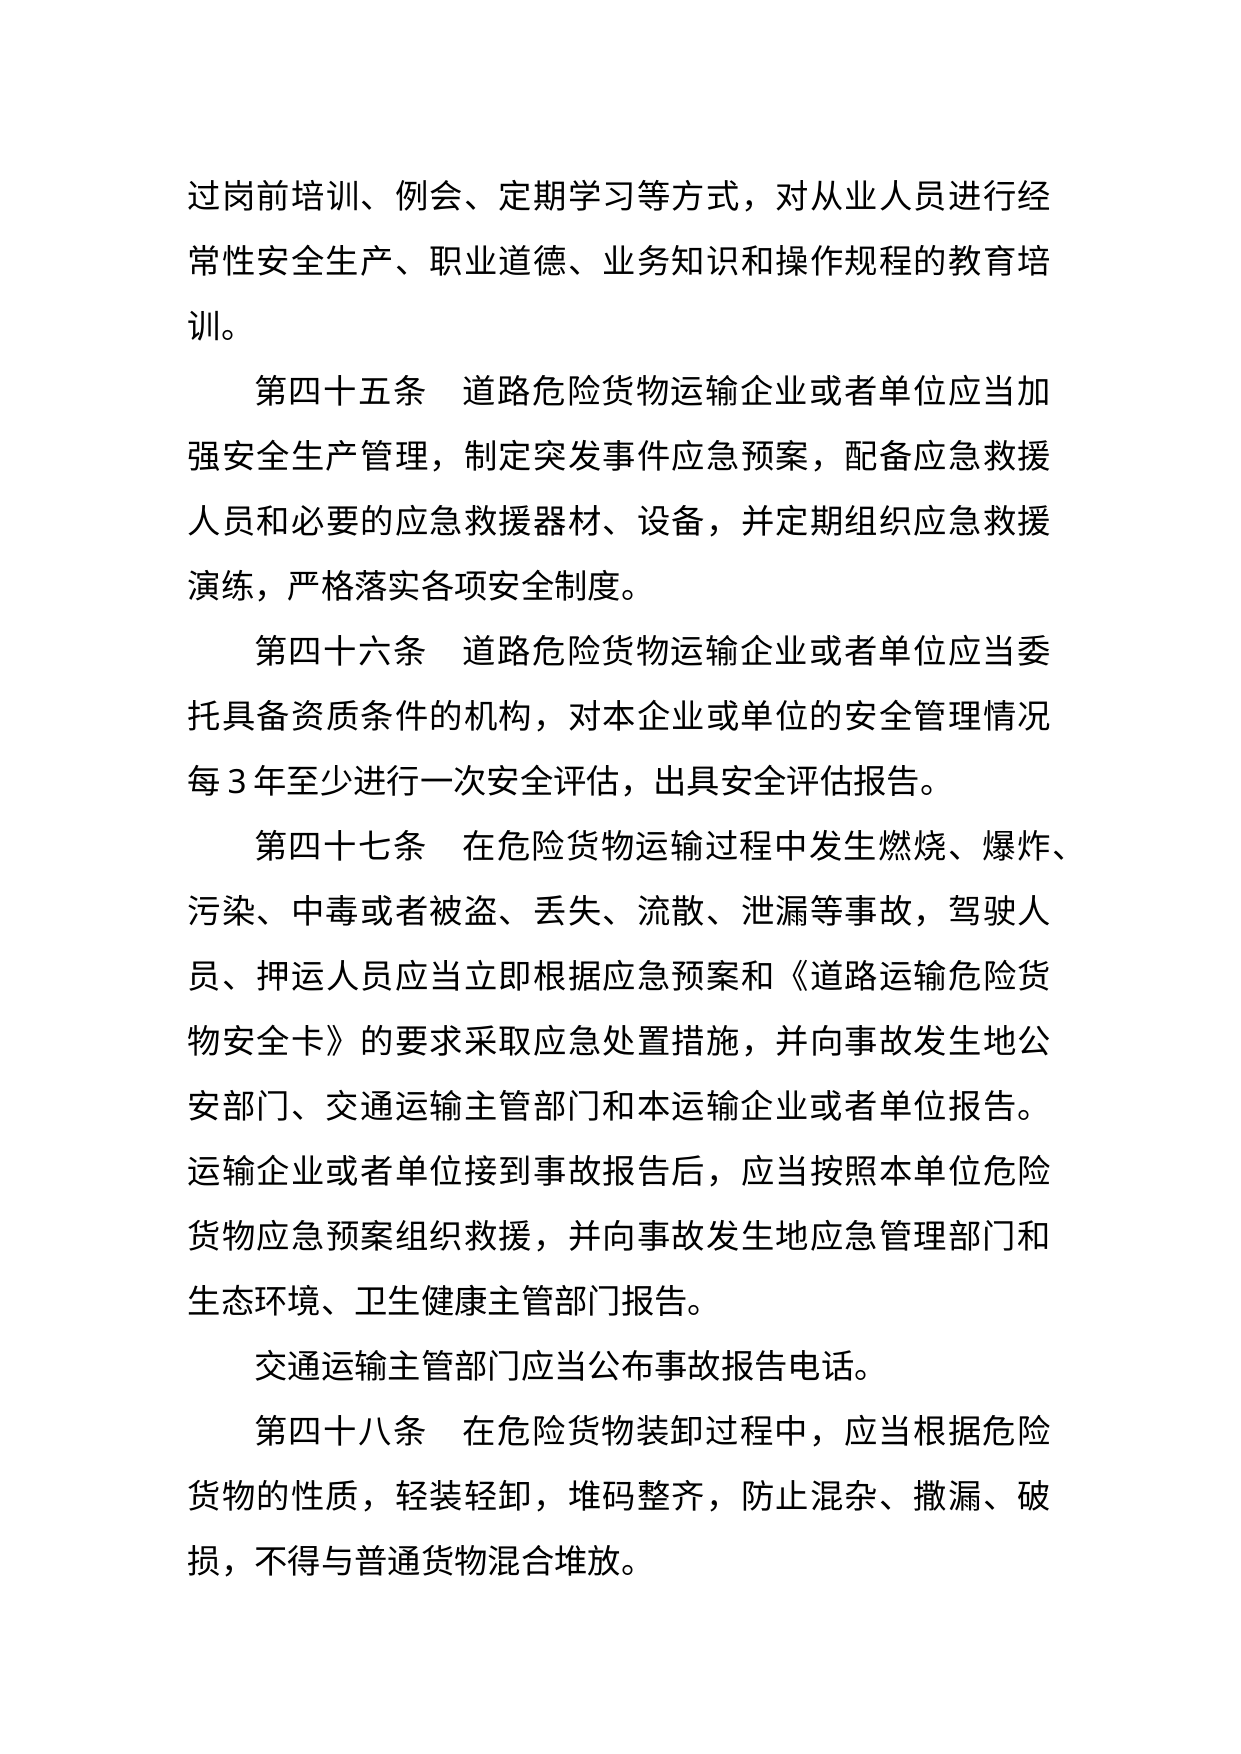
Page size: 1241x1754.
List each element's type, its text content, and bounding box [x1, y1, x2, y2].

text 第四十六条 道路危险货物运输企业或者单位应当委托具备资质条件的机构，对本企业或单位的安全管理情况每3年至少进行一次安全评估，出具安全评估报告。 [187, 617, 1053, 812]
text 第四十七条 在危险货物运输过程中发生燃烧、爆炸、污染、中毒或者被盗、丢失、流散、泄漏等事故，驾驶人员、押运人员应当立即根据应急预案和《道路运输危险货物安全卡》的要求采取应急处置措施，并向事故发生地公安部门、交通运输主管部门和本运输企业或者单位报告。运输企业或者单位接到事故报告后，应当按照本单位危险货物应急预案组织救援，并向事故发生地应急管理部门和生态环境、卫生健康主管部门报告。 [187, 812, 1053, 1332]
text 第四十八条 在危险货物装卸过程中，应当根据危险货物的性质，轻装轻卸，堆码整齐，防止混杂、撒漏、破损，不得与普通货物混合堆放。 [187, 1397, 1053, 1592]
text 交通运输主管部门应当公布事故报告电话。 [187, 1332, 1053, 1397]
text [187, 162, 1053, 357]
text 第四十五条 道路危险货物运输企业或者单位应当加强安全生产管理，制定突发事件应急预案，配备应急救援人员和必要的应急救援器材、设备，并定期组织应急救援演练，严格落实各项安全制度。 [187, 357, 1053, 617]
